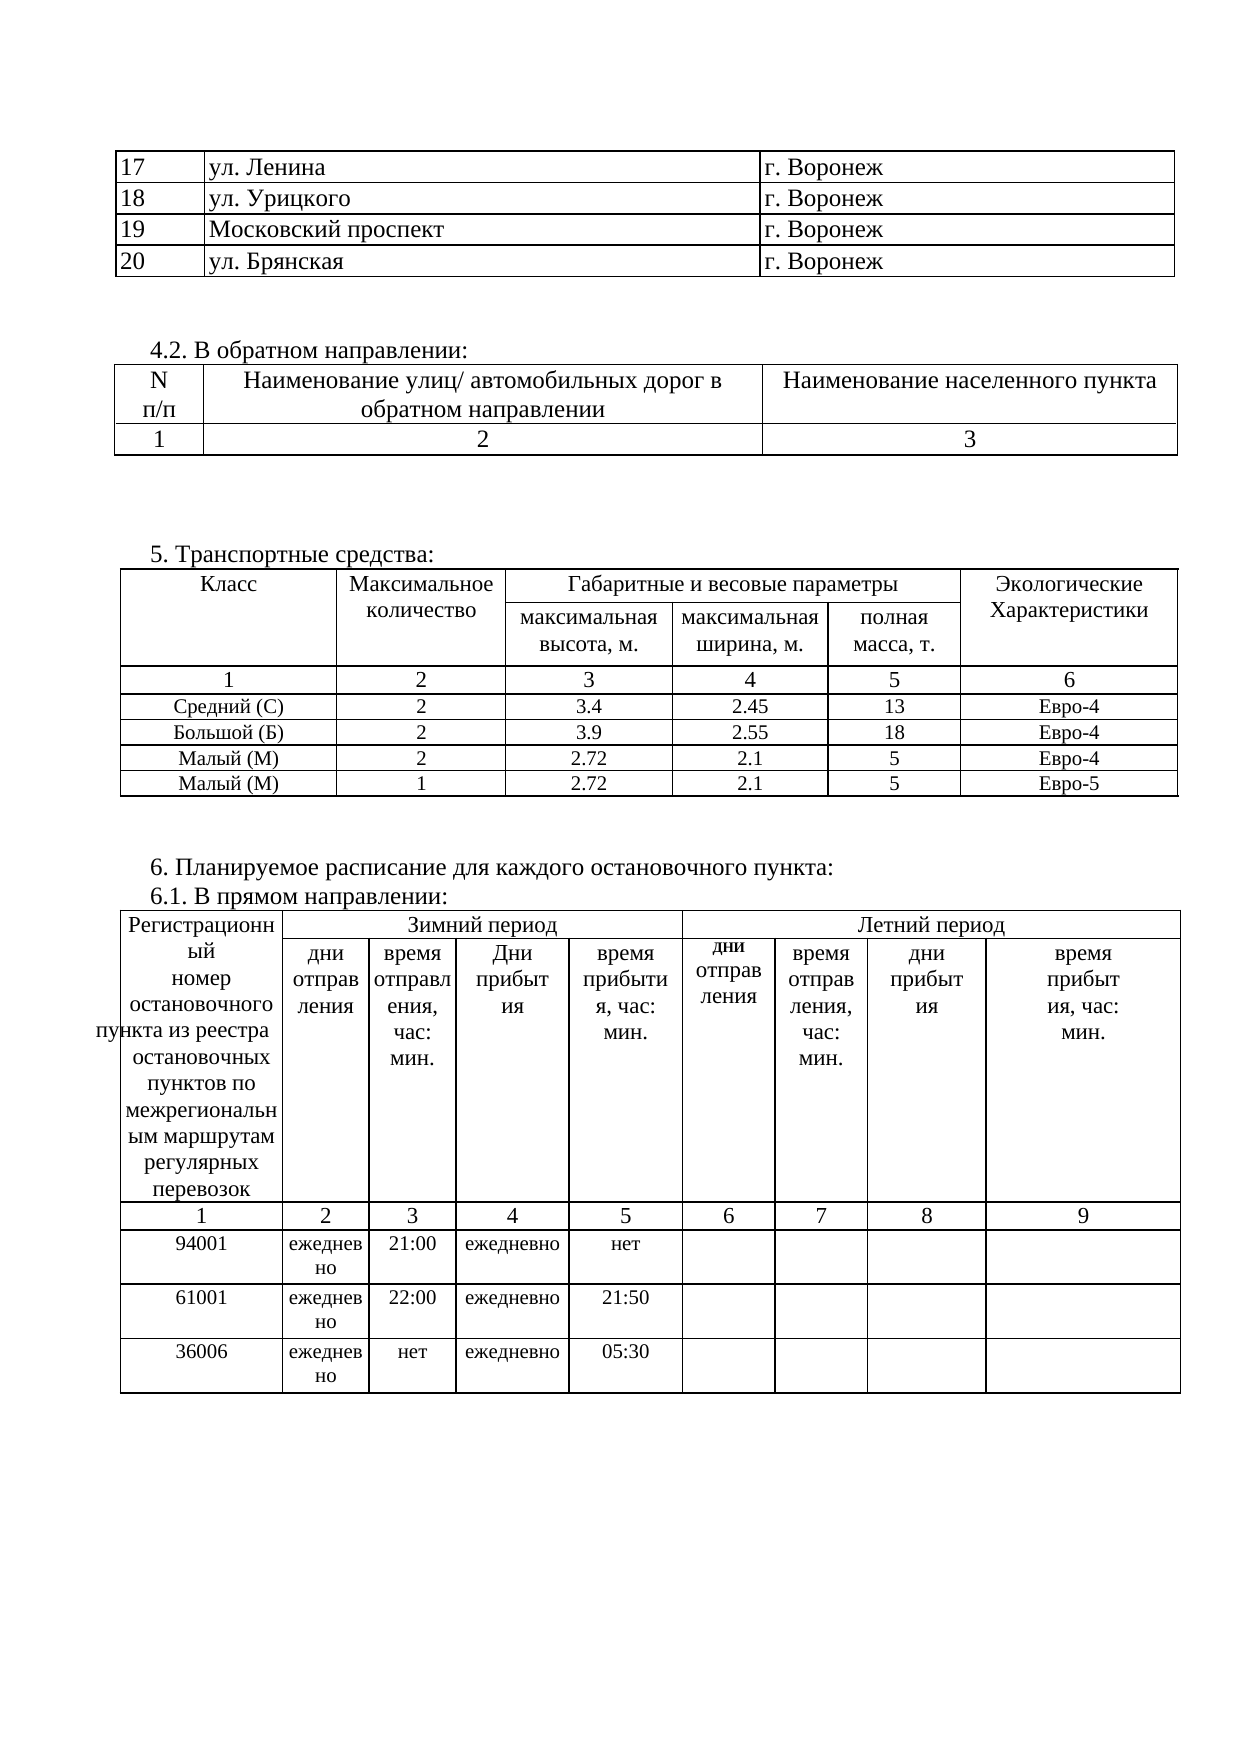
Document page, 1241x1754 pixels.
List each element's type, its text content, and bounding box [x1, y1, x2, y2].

table_cell [776, 1339, 867, 1392]
table_cell 3 [763, 423, 1177, 454]
table_cell полная масса, т. [829, 603, 960, 665]
table_cell 61001 [121, 1285, 282, 1338]
table_cell максимальная ширина, м. [673, 603, 827, 665]
table_cell [868, 1231, 985, 1283]
table_cell 20 [117, 246, 204, 276]
table_cell [987, 1231, 1180, 1283]
table_header Наименование улиц/ автомобильных дорог в обратном направлении [204, 365, 762, 423]
table_cell 18 [117, 183, 204, 213]
table_cell 3.4 [506, 695, 672, 718]
table_cell Дни прибыт ия [457, 939, 568, 1201]
text 6. Планируемое расписание для каждого остановочного пункта: [150, 852, 1090, 881]
table_cell 17 [117, 152, 204, 181]
table_cell ул. Брянская [205, 246, 759, 276]
table_cell [776, 1231, 867, 1283]
table_cell 2.55 [673, 720, 827, 744]
table_cell 5 [829, 771, 960, 795]
table_cell Евро-4 [961, 746, 1177, 770]
table_cell ежедневно [457, 1231, 568, 1283]
table_cell 5 [829, 746, 960, 770]
table_cell 6 [961, 667, 1177, 693]
table_cell г. Воронеж [761, 215, 1174, 244]
table_cell 1 [337, 771, 505, 795]
table_cell ежедневно [283, 1285, 368, 1338]
table_cell 3 [370, 1203, 455, 1229]
table_cell [987, 1285, 1180, 1338]
table_cell г. Воронеж [761, 152, 1174, 181]
table_cell 1 [121, 1203, 282, 1229]
table_cell Евро-4 [961, 695, 1177, 718]
table_header Класс [121, 570, 336, 665]
table_cell г. Воронеж [761, 246, 1174, 276]
table_cell Евро-4 [961, 720, 1177, 744]
table_cell 05:30 [570, 1339, 682, 1392]
table_cell 4 [673, 667, 827, 693]
table_cell 2.1 [673, 771, 827, 795]
table_cell 2.72 [506, 771, 672, 795]
table_header Наименование населенного пункта [763, 365, 1177, 423]
table_cell ул. Ленина [205, 152, 759, 181]
table_cell время прибыти я, час: мин. [570, 939, 682, 1201]
table_cell 2.72 [506, 746, 672, 770]
table_cell ежедневно [283, 1339, 368, 1392]
table_header Экологические Характеристики [961, 570, 1177, 665]
table_cell 21:00 [370, 1231, 455, 1283]
table_cell 4 [457, 1203, 568, 1229]
table_cell 1 [115, 424, 203, 454]
table_cell максимальная высота, м. [506, 603, 672, 665]
table_cell 13 [829, 695, 960, 718]
table_cell [868, 1285, 985, 1338]
table_cell 3.9 [506, 720, 672, 744]
table_cell 3 [506, 667, 672, 693]
table_cell 2 [337, 667, 505, 693]
table_header Максимальное количество [337, 570, 505, 665]
table_cell время прибыт ия, час: мин. [987, 939, 1180, 1201]
table_cell Средний (С) [121, 695, 336, 718]
table_cell 21:50 [570, 1285, 682, 1338]
text 4.2. В обратном направлении: [150, 335, 1090, 364]
table_header Габаритные и весовые параметры [506, 570, 960, 602]
table_cell 2.1 [673, 746, 827, 770]
table_cell 2 [337, 695, 505, 718]
table_cell Большой (Б) [121, 720, 336, 744]
table_cell [683, 1339, 774, 1392]
table_cell 7 [776, 1203, 867, 1229]
table_cell [987, 1339, 1180, 1392]
table_cell 19 [117, 215, 204, 244]
table_cell 2.45 [673, 695, 827, 718]
table_cell Московский проспект [205, 215, 759, 244]
table_cell [868, 1339, 985, 1392]
table_cell Малый (М) [121, 771, 336, 795]
text 6.1. В прямом направлении: [150, 881, 1090, 909]
table_cell 2 [337, 746, 505, 770]
table_header Зимний период [283, 911, 682, 937]
table_cell время отправл ения, час: мин. [370, 939, 455, 1201]
table_cell Евро-5 [961, 771, 1177, 795]
table_cell г. Воронеж [761, 183, 1174, 213]
table_cell [683, 1285, 774, 1338]
table_cell время отправ ления, час: мин. [776, 939, 867, 1201]
table_cell ежедневно [457, 1285, 568, 1338]
table_cell 2 [337, 720, 505, 744]
table_header Летний период [683, 911, 1180, 937]
table_cell 1 [121, 667, 336, 693]
table_cell ул. Урицкого [205, 183, 759, 213]
table_cell 22:00 [370, 1285, 455, 1338]
text 5. Транспортные средства: [150, 539, 1090, 568]
table_cell 94001 [121, 1231, 282, 1283]
table_header Регистрационный номер остановочного пункта из реестра остановочных пунктов по межрегиональным маршрутам регулярных перевозок [121, 911, 282, 1201]
table_cell 5 [829, 667, 960, 693]
table_cell 8 [868, 1203, 985, 1229]
table_cell Малый (М) [121, 746, 336, 770]
table_cell ежедневно [457, 1339, 568, 1392]
table_cell 5 [570, 1203, 682, 1229]
table_cell [776, 1285, 867, 1338]
table_cell 9 [987, 1203, 1180, 1229]
table_cell 2 [204, 424, 762, 454]
table_cell ежедневно [283, 1231, 368, 1283]
table_cell 2 [283, 1203, 368, 1229]
table_cell нет [570, 1231, 682, 1283]
table_cell нет [370, 1339, 455, 1392]
table_cell 36006 [121, 1339, 282, 1392]
table_cell дни прибыт ия [868, 939, 985, 1201]
table_cell ДНИ отправ ления [683, 939, 774, 1201]
table_cell 6 [683, 1203, 774, 1229]
table_cell дни отправ ления [283, 939, 368, 1201]
table_header N п/п [115, 365, 203, 423]
table_cell [683, 1231, 774, 1283]
table_cell 18 [829, 720, 960, 744]
